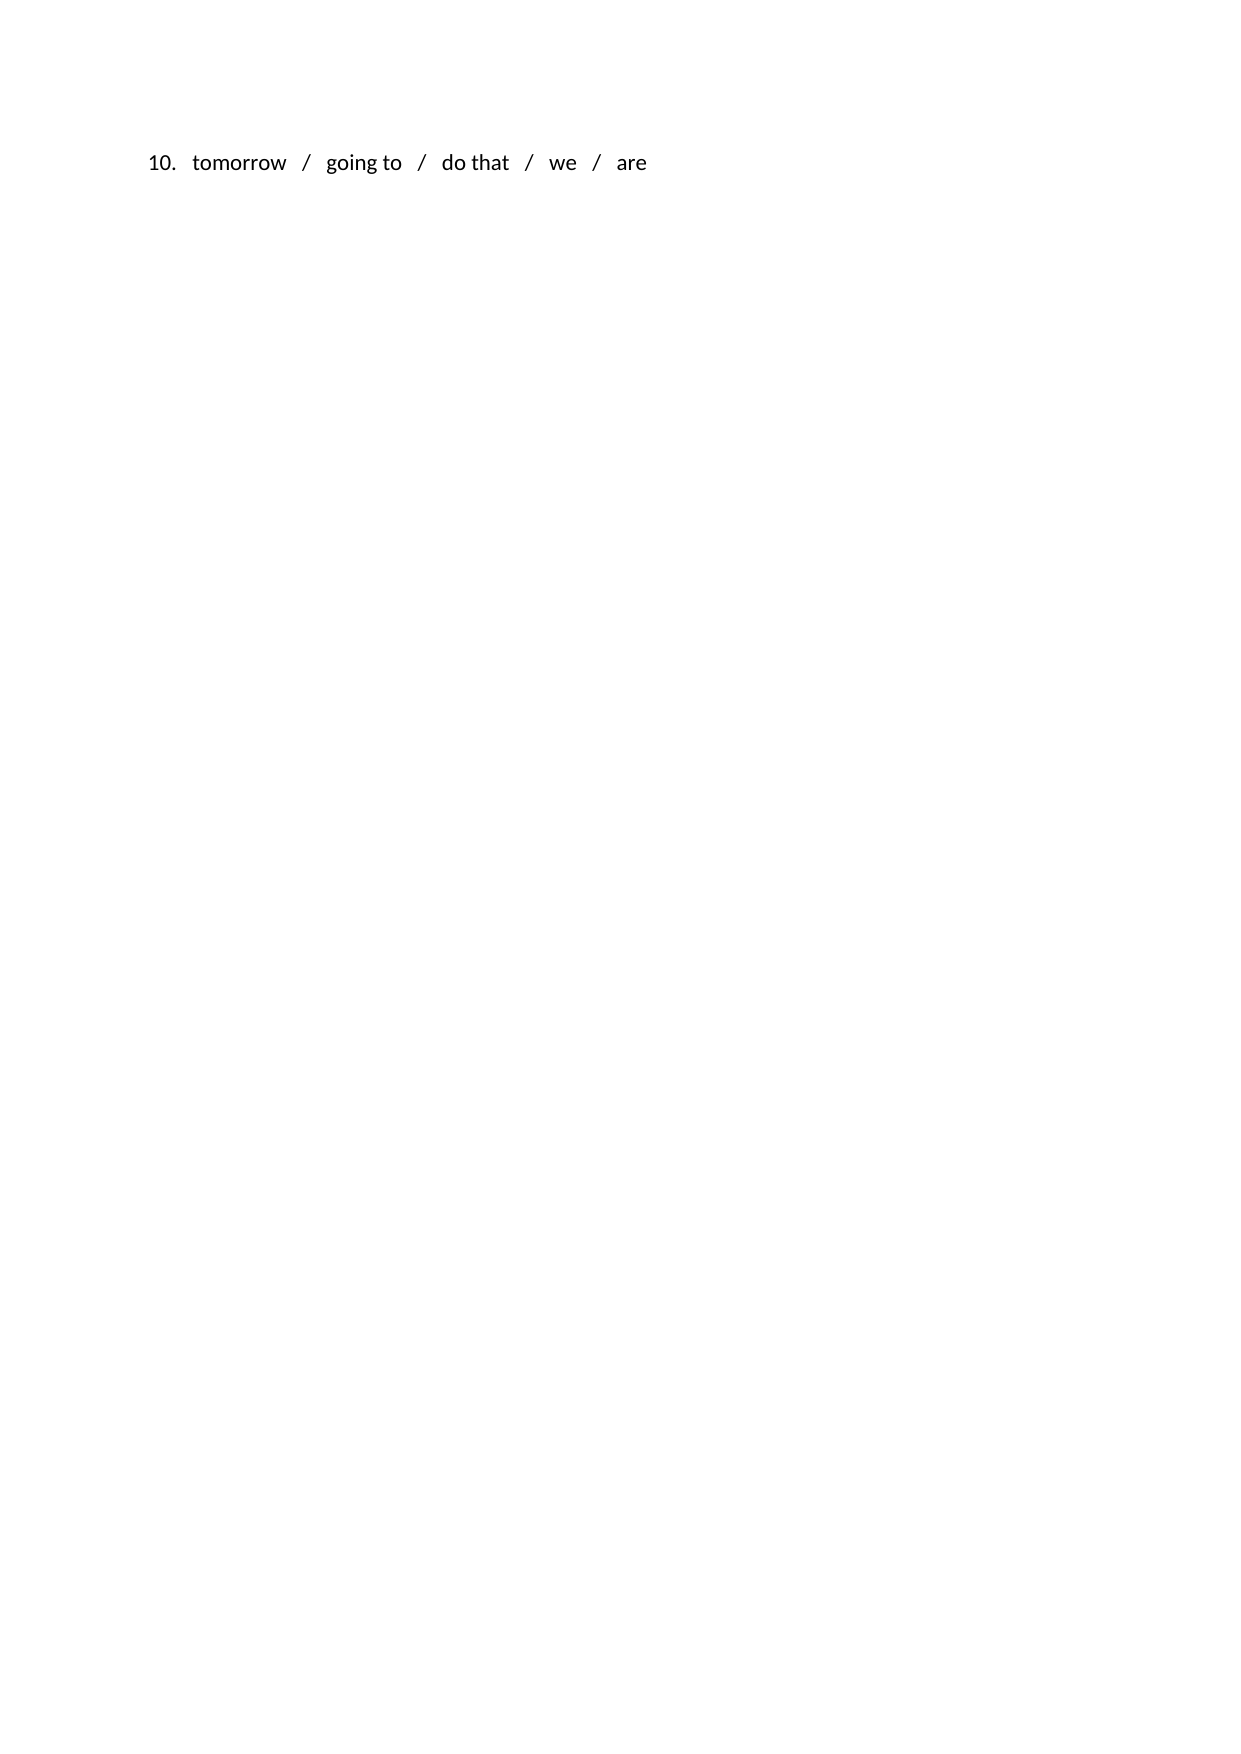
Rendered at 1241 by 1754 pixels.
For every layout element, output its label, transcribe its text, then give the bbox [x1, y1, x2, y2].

list tomorrow / going to / do that / we / are [148, 148, 1093, 176]
